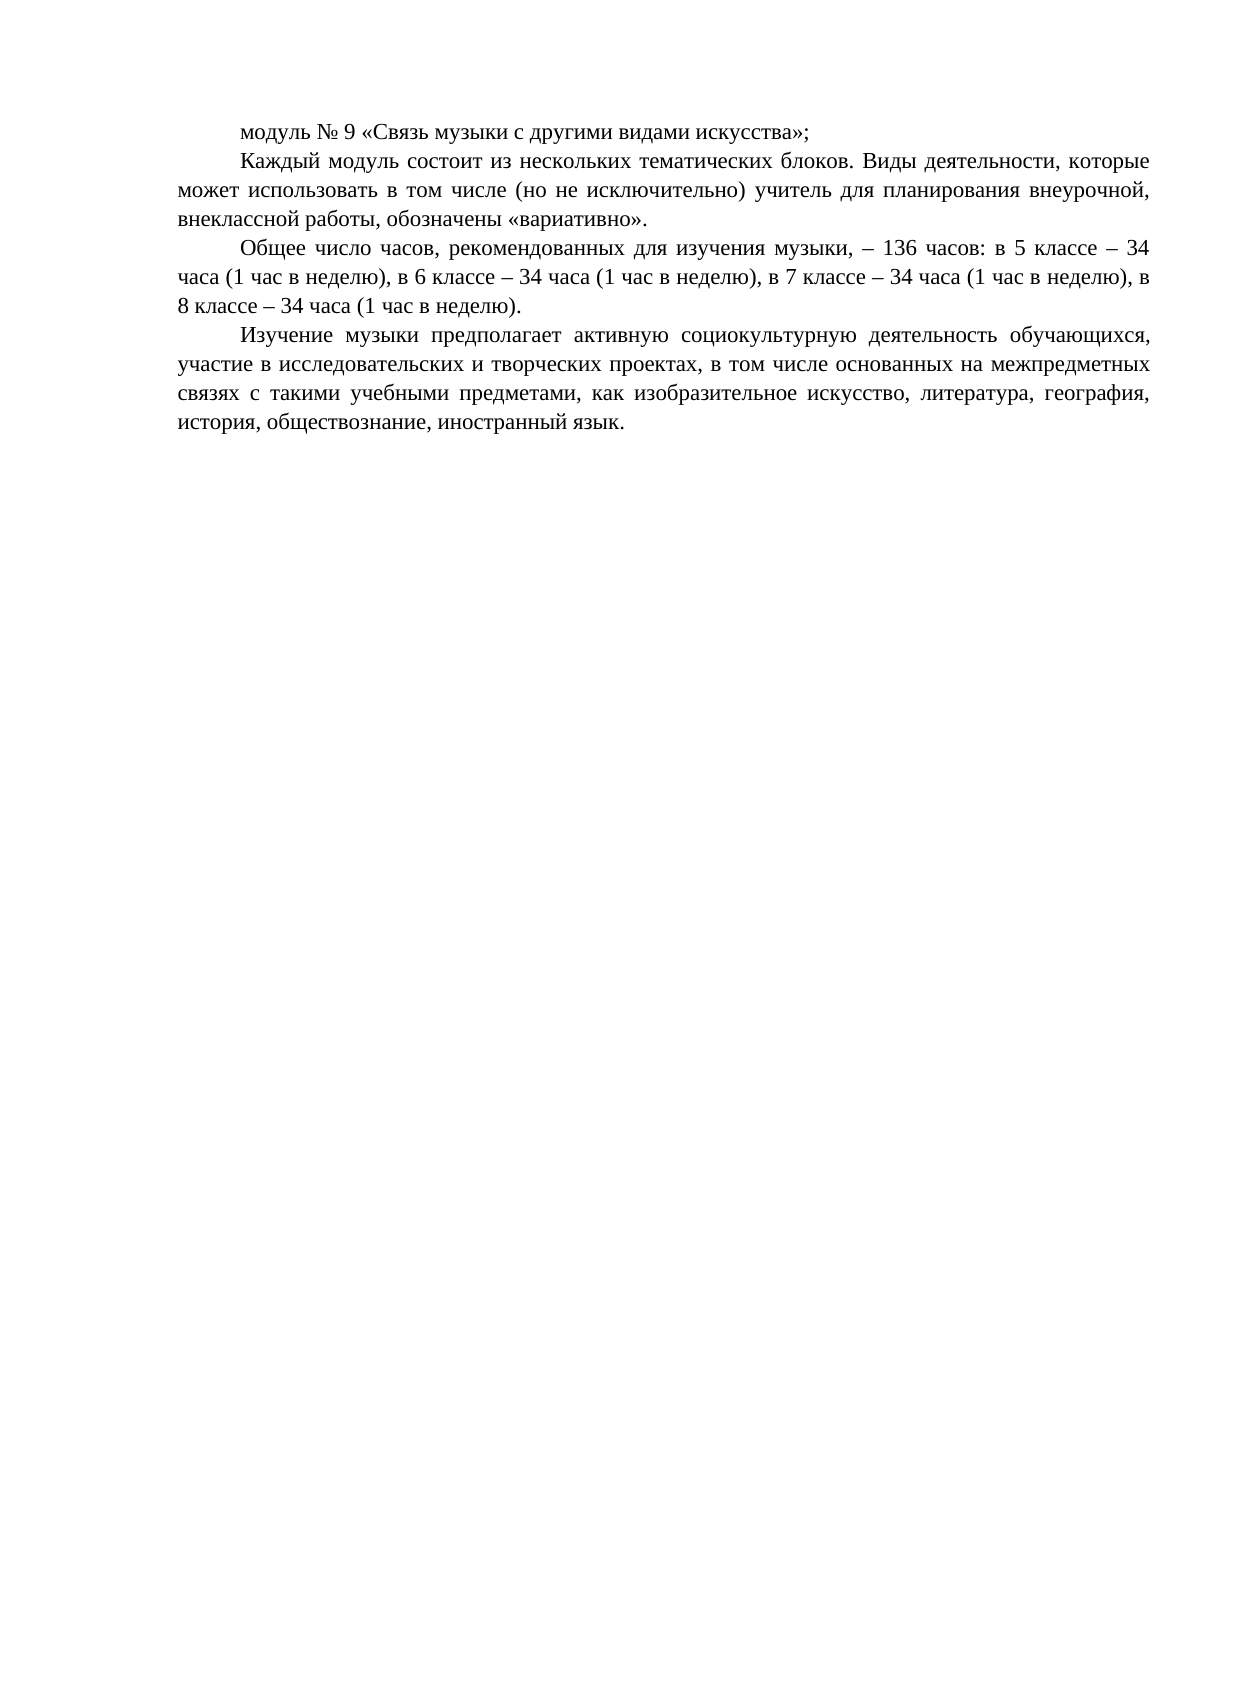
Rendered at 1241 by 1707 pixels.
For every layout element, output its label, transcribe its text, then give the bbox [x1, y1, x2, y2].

text модуль № 9 «Связь музыки с другими видами искусства»; [177, 118, 1152, 144]
text Общее число часов, рекомендованных для изучения музыки, – 136 часов: в 5 классе – 34 часа (1 час в неделю), в 6 классе – 34 часа (1 час в неделю), в 7 классе – 34 часа (1 час в неделю), в 8 классе – 34 часа (1 час в неделю). [177, 234, 1152, 318]
text Изучение музыки предполагает активную социокультурную деятельность обучающихся, участие в исследовательских и творческих проектах, в том числе основанных на межпредметных связях с такими учебными предметами, как изобразительное искусство, литература, география, история, обществознание, иностранный язык. [177, 321, 1152, 434]
text Каждый модуль состоит из нескольких тематических блоков. Виды деятельности, которые может использовать в том числе (но не исключительно) учитель для планирования внеурочной, внеклассной работы, обозначены «вариативно». [177, 147, 1152, 231]
